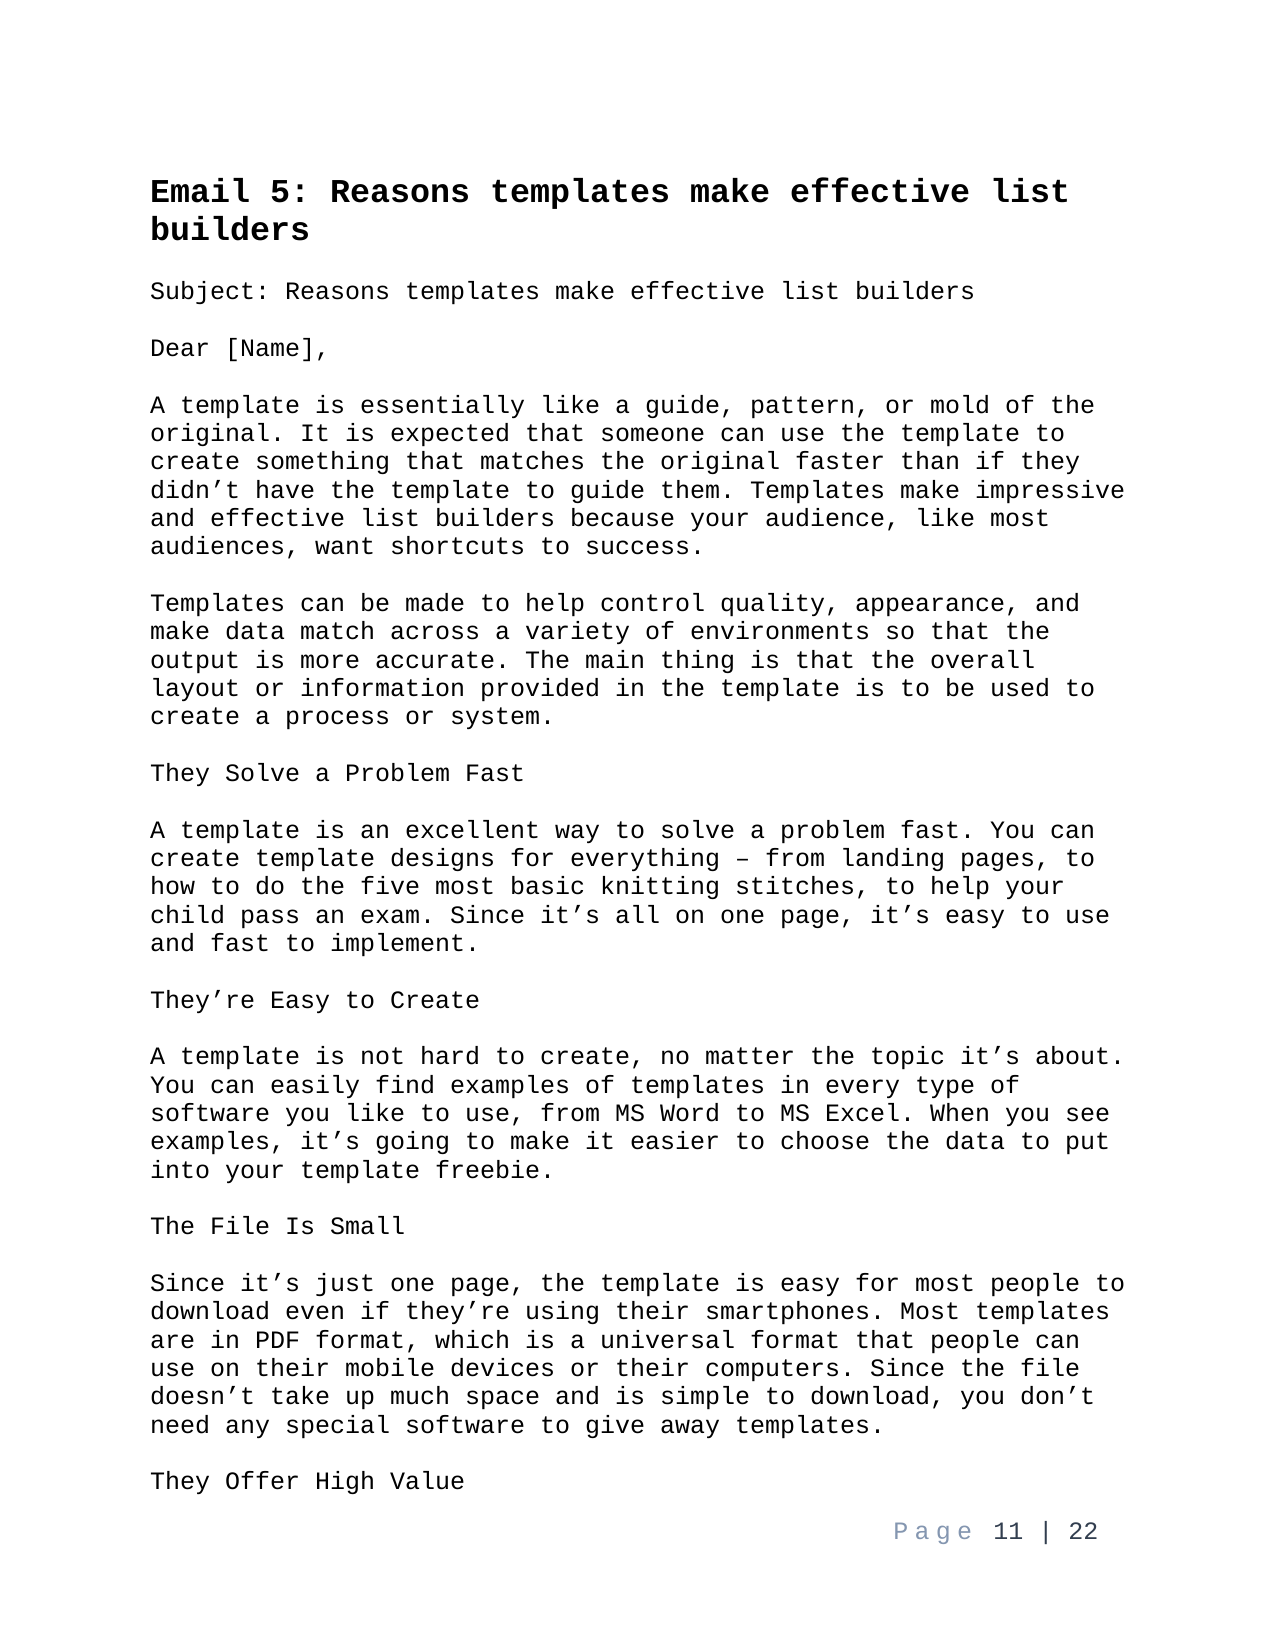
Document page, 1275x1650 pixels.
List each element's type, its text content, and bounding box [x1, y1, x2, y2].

subtitle Email 5: Reasons templates make effective list builders [150, 175, 1125, 251]
text Since it’s just one page, the template is easy for most people to download even if they’re using their smartphones. Most templates are in PDF format, which is a universal format that people can use on their mobile devices or their computers. Since the file doesn’t take up much space and is simple to download, you don’t need any special software to give away templates. [150, 1271, 1125, 1441]
text Subject: Reasons templates make effective list builders [150, 279, 1125, 307]
text They Solve a Problem Fast [150, 761, 1125, 789]
text Templates can be made to help control quality, appearance, and make data match across a variety of environments so that the output is more accurate. The main thing is that the overall layout or information provided in the template is to be used to create a process or system. [150, 591, 1125, 732]
text They Offer High Value [150, 1469, 1125, 1497]
text The File Is Small [150, 1214, 1125, 1242]
text Dear [Name], [150, 336, 1125, 364]
text A template is essentially like a guide, pattern, or mold of the original. It is expected that someone can use the template to create something that matches the original faster than if they didn’t have the template to guide them. Templates make impressive and effective list builders because your audience, like most audiences, want shortcuts to success. [150, 392, 1125, 562]
text They’re Easy to Create [150, 987, 1125, 1016]
text A template is not hard to create, no matter the topic it’s about. You can easily find examples of templates in every type of software you like to use, from MS Word to MS Excel. When you see examples, it’s going to make it easier to choose the data to put into your template freebie. [150, 1044, 1125, 1186]
text A template is an excellent way to solve a problem fast. You can create template designs for everything – from landing pages, to how to do the five most basic knitting stitches, to help your child pass an exam. Since it’s all on one page, it’s easy to use and fast to implement. [150, 817, 1125, 959]
